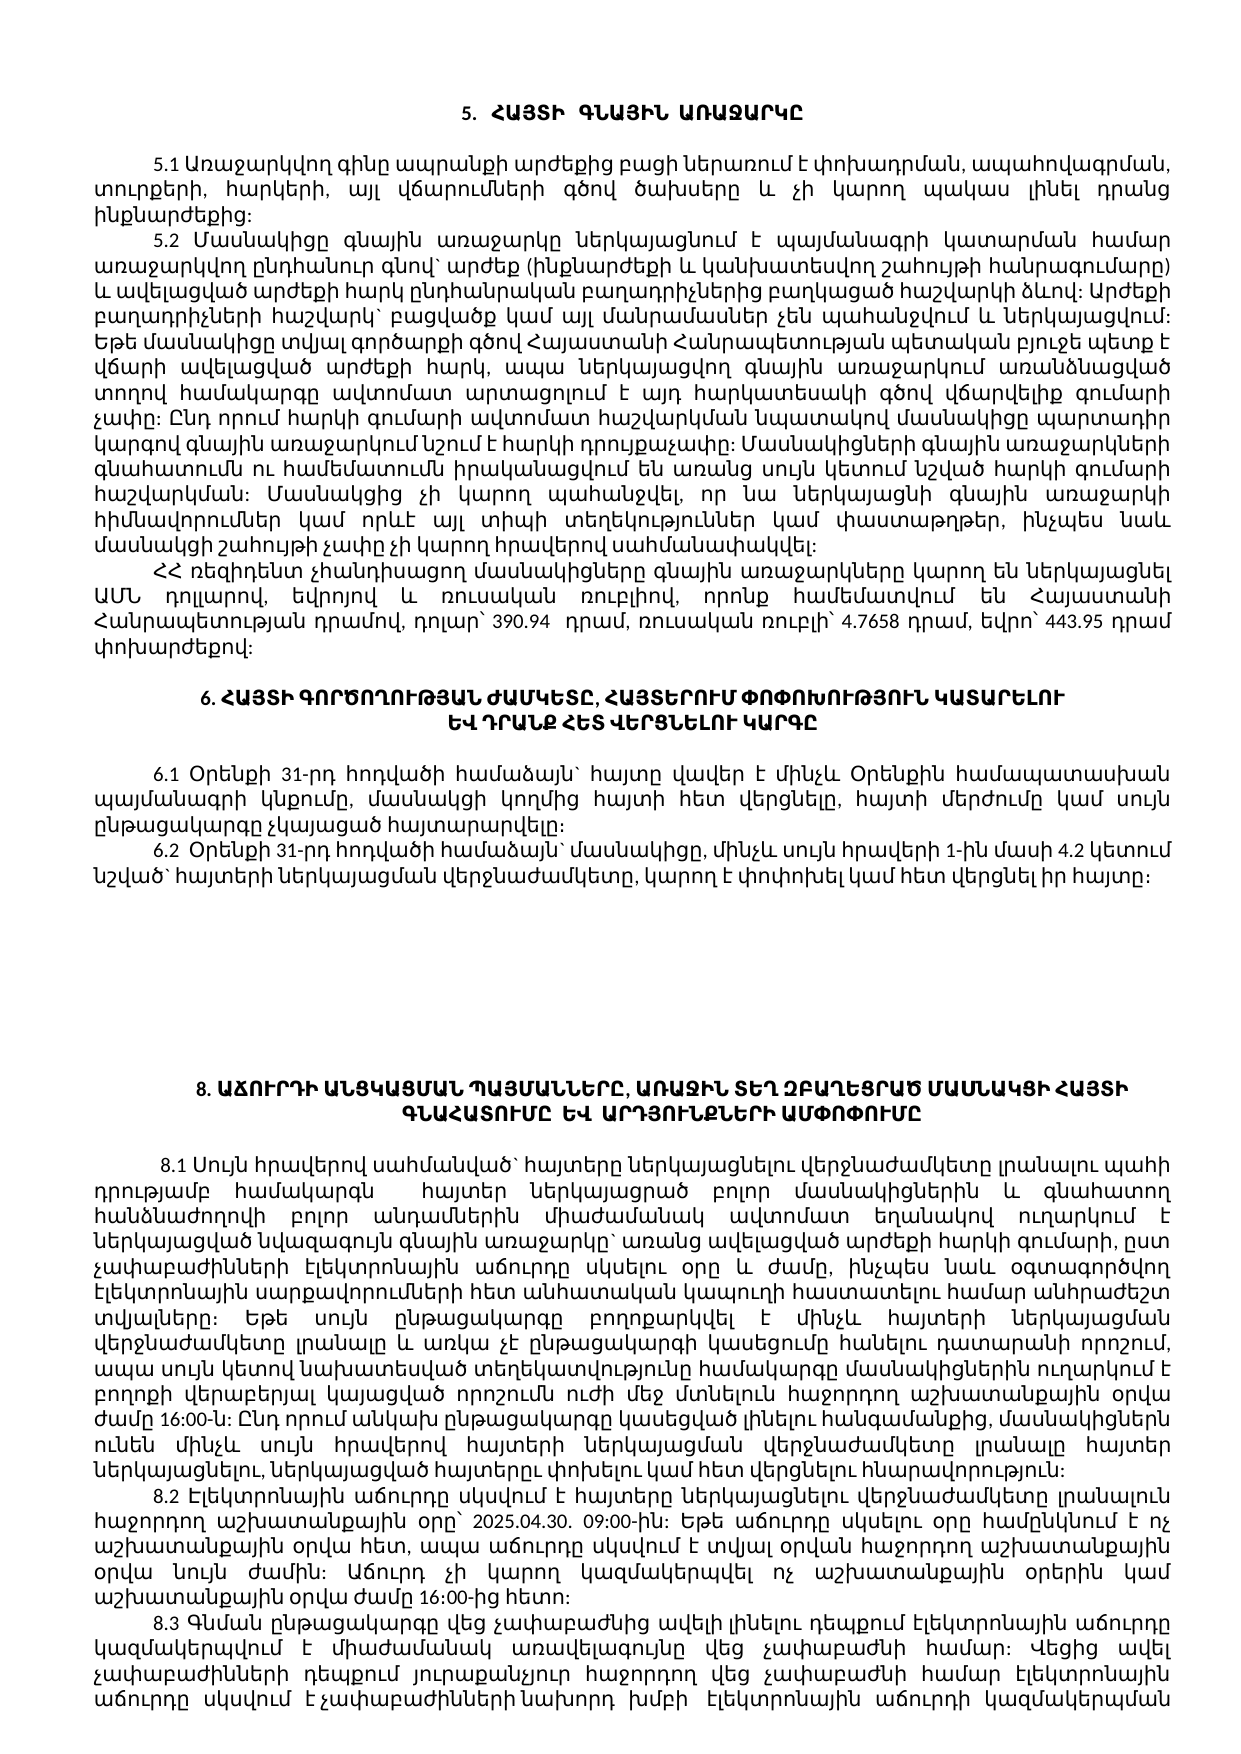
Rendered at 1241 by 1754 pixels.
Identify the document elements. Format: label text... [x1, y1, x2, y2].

text ՀՀ ռեզիդենտ չհանդիսացող մասնակիցները գնային առաջարկները կարող են ներկայացնել ԱՄՆ դոլլարով, եվրոյով և ռուսական ռուբլիով, որոնք համեմատվում են Հայաստանի Հանրապետության դրամով, դոլար՝ 390.94 դրամ, ռուսական ռուբլի՝ 4.7658 դրամ, եվրո՝ 443.95 դրամ փոխարժեքով: [94, 558, 1171, 659]
text 5.1 Առաջարկվող գինը ապրանքի արժեքից բացի ներառում է փոխադրման, ապահովագրման, տուրքերի, հարկերի, այլ վճարումների գծով ծախսերը և չի կարող պակաս լինել դրանց ինքնարժեքից: [94, 151, 1171, 227]
text ԳՆԱՀԱՏՈՒՄԸ ԵՎ ԱՐԴՅՈՒՆՔՆԵՐԻ ԱՄՓՈՓՈՒՄԸ [94, 1102, 1171, 1127]
text 8. ԱՃՈՒՐԴԻ ԱՆՑԿԱՑՄԱՆ ՊԱՅՄԱՆՆԵՐԸ, ԱՌԱՋԻՆ ՏԵՂ ԶԲԱՂԵՑՐԱԾ ՄԱՍՆԱԿՑԻ ՀԱՅՏԻ [94, 1076, 1171, 1102]
text 5. ՀԱՅՏԻ ԳՆԱՅԻՆ ԱՌԱՋԱՐԿԸ [94, 100, 1171, 126]
text 6. ՀԱՅՏԻ ԳՈՐԾՈՂՈՒԹՅԱՆ ԺԱՄԿԵՏԸ, ՀԱՅՏԵՐՈՒՄ ՓՈՓՈԽՈՒԹՅՈՒՆ ԿԱՏԱՐԵԼՈՒ [94, 685, 1171, 710]
text 6.1 Օրենքի 31-րդ հոդվածի համաձայն` հայտը վավեր է մինչև Օրենքին համապատասխան պայմանագրի կնքումը, մասնակցի կողմից հայտի հետ վերցնելը, հայտի մերժումը կամ սույն ընթացակարգը չկայացած հայտարարվելը։ [94, 761, 1171, 837]
text ԵՎ ԴՐԱՆՔ ՀԵՏ ՎԵՐՑՆԵԼՈՒ ԿԱՐԳԸ [94, 710, 1171, 736]
text 6.2 Օրենքի 31-րդ հոդվածի համաձայն` մասնակիցը, մինչև սույն հրավերի 1-ին մասի 4.2 կետում նշված` հայտերի ներկայացման վերջնաժամկետը, կարող է փոփոխել կամ հետ վերցնել իր հայտը։ [94, 837, 1171, 888]
text 8.1 Սույն հրավերով սահմանված` հայտերը ներկայացնելու վերջնաժամկետը լրանալու պահի դրությամբ համակարգն հայտեր ներկայացրած բոլոր մասնակիցներին և գնահատող հանձնաժողովի բոլոր անդամներին միաժամանակ ավտոմատ եղանակով ուղարկում է ներկայացված նվազագույն գնային առաջարկը` առանց ավելացված արժեքի հարկի գումարի, ըստ չափաբաժինների էլեկտրոնային աճուրդը սկսելու օրը և ժամը, ինչպես նաև օգտագործվող էլեկտրոնային սարքավորումների հետ անհատական կապուղի հաստատելու համար անհրաժեշտ տվյալները։ Եթե սույն ընթացակարգը բողոքարկվել է մինչև հայտերի ներկայացման վերջնաժամկետը լրանալը և առկա չէ ընթացակարգի կասեցումը հանելու դատարանի որոշում, ապա սույն կետով նախատեսված տեղեկատվությունը համակարգը մասնակիցներին ուղարկում է բողոքի վերաբերյալ կայացված որոշումն ուժի մեջ մտնելուն հաջորդող աշխատանքային օրվա ժամը 16:00-ն: Ընդ որում անկախ ընթացակարգը կասեցված լինելու հանգամանքից, մասնակիցներն ունեն մինչև սույն հրավերով հայտերի ներկայացման վերջնաժամկետը լրանալը հայտեր ներկայացնելու, ներկայացված հայտերըւ փոխելու կամ հետ վերցնելու հնարավորություն: [94, 1152, 1171, 1483]
text 5.2 Մասնակիցը գնային առաջարկը ներկայացնում է պայմանագրի կատարման համար առաջարկվող ընդհանուր գնով` արժեք (ինքնարժեքի և կանխատեսվող շահույթի հանրագումարը) և ավելացված արժեքի հարկ ընդհանրական բաղադրիչներից բաղկացած հաշվարկի ձևով: Արժեքի բաղադրիչների հաշվարկ` բացվածք կամ այլ մանրամասներ չեն պահանջվում և ներկայացվում: Եթե մասնակիցը տվյալ գործարքի գծով Հայաստանի Հանրապետության պետական բյուջե պետք է վճարի ավելացված արժեքի հարկ, ապա ներկայացվող գնային առաջարկում առանձնացված տողով համակարգը ավտոմատ արտացոլում է այդ հարկատեսակի գծով վճարվելիք գումարի չափը: Ընդ որում հարկի գումարի ավտոմատ հաշվարկման նպատակով մասնակիցը պարտադիր կարգով գնային առաջարկում նշում է հարկի դրույքաչափը: Մասնակիցների գնային առաջարկների գնահատումն ու համեմատումն իրականացվում են առանց սույն կետում նշված հարկի գումարի հաշվարկման: Մասնակցից չի կարող պահանջվել, որ նա ներկայացնի գնային առաջարկի հիմնավորումներ կամ որևէ այլ տիպի տեղեկություններ կամ փաստաթղթեր, ինչպես նաև մասնակցի շահույթի չափը չի կարող հրավերով սահմանափակվել: [94, 227, 1171, 558]
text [94, 1610, 1171, 1712]
text 8.2 Էլեկտրոնային աճուրդը սկսվում է հայտերը ներկայացնելու վերջնաժամկետը լրանալուն հաջորդող աշխատանքային օրը՝ 2025.04.30. 09:00 -ին: Եթե աճուրդը սկսելու օրը համընկնում է ոչ աշխատանքային օրվա հետ, ապա աճուրդը սկսվում է տվյալ օրվան հաջորդող աշխատանքային օրվա նույն ժամին: Աճուրդ չի կարող կազմակերպվել ոչ աշխատանքային օրերին կամ աշխատանքային օրվա ժամը 16։00-ից հետո: [94, 1483, 1171, 1610]
